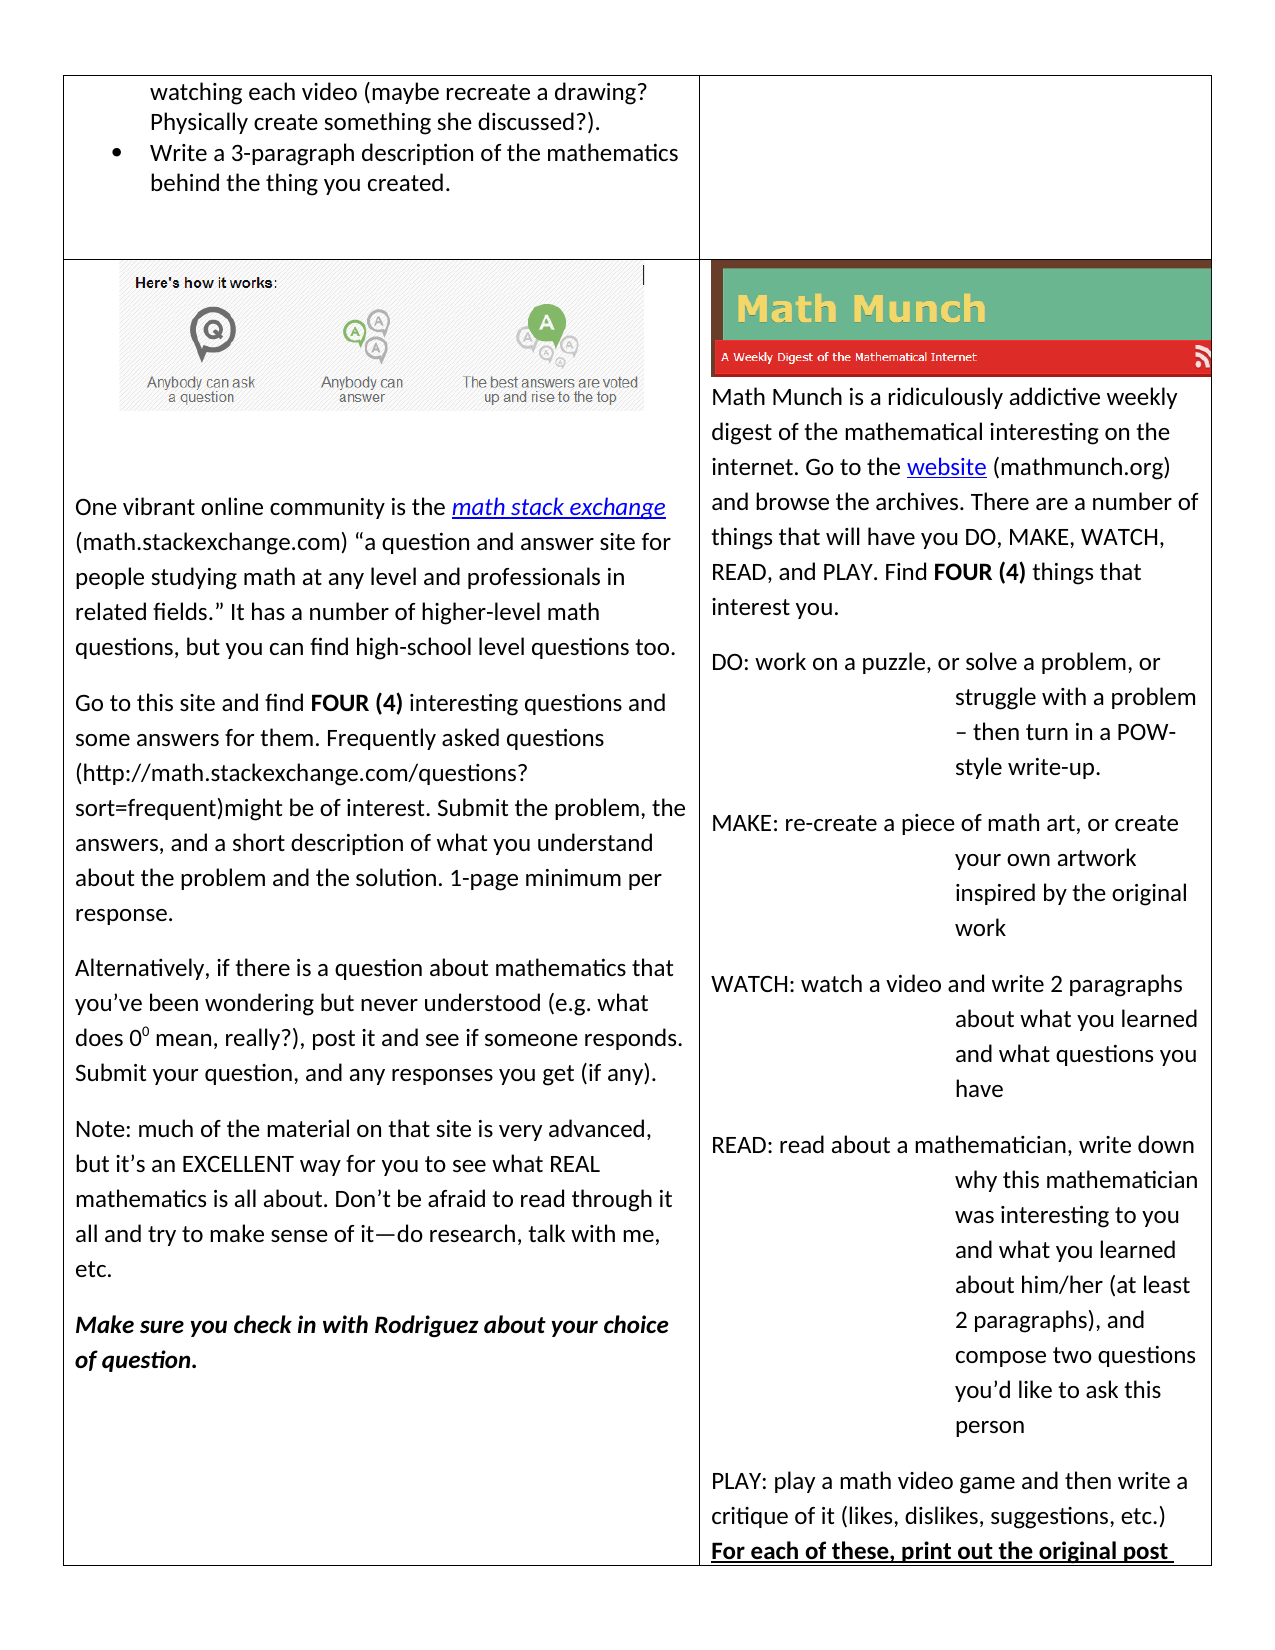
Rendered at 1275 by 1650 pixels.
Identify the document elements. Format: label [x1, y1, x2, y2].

table_cell [64, 260, 699, 1565]
table_cell [64, 76, 699, 259]
table_cell [700, 260, 1211, 1565]
picture [119, 260, 645, 411]
picture [711, 260, 1212, 377]
table_cell [700, 76, 1211, 259]
